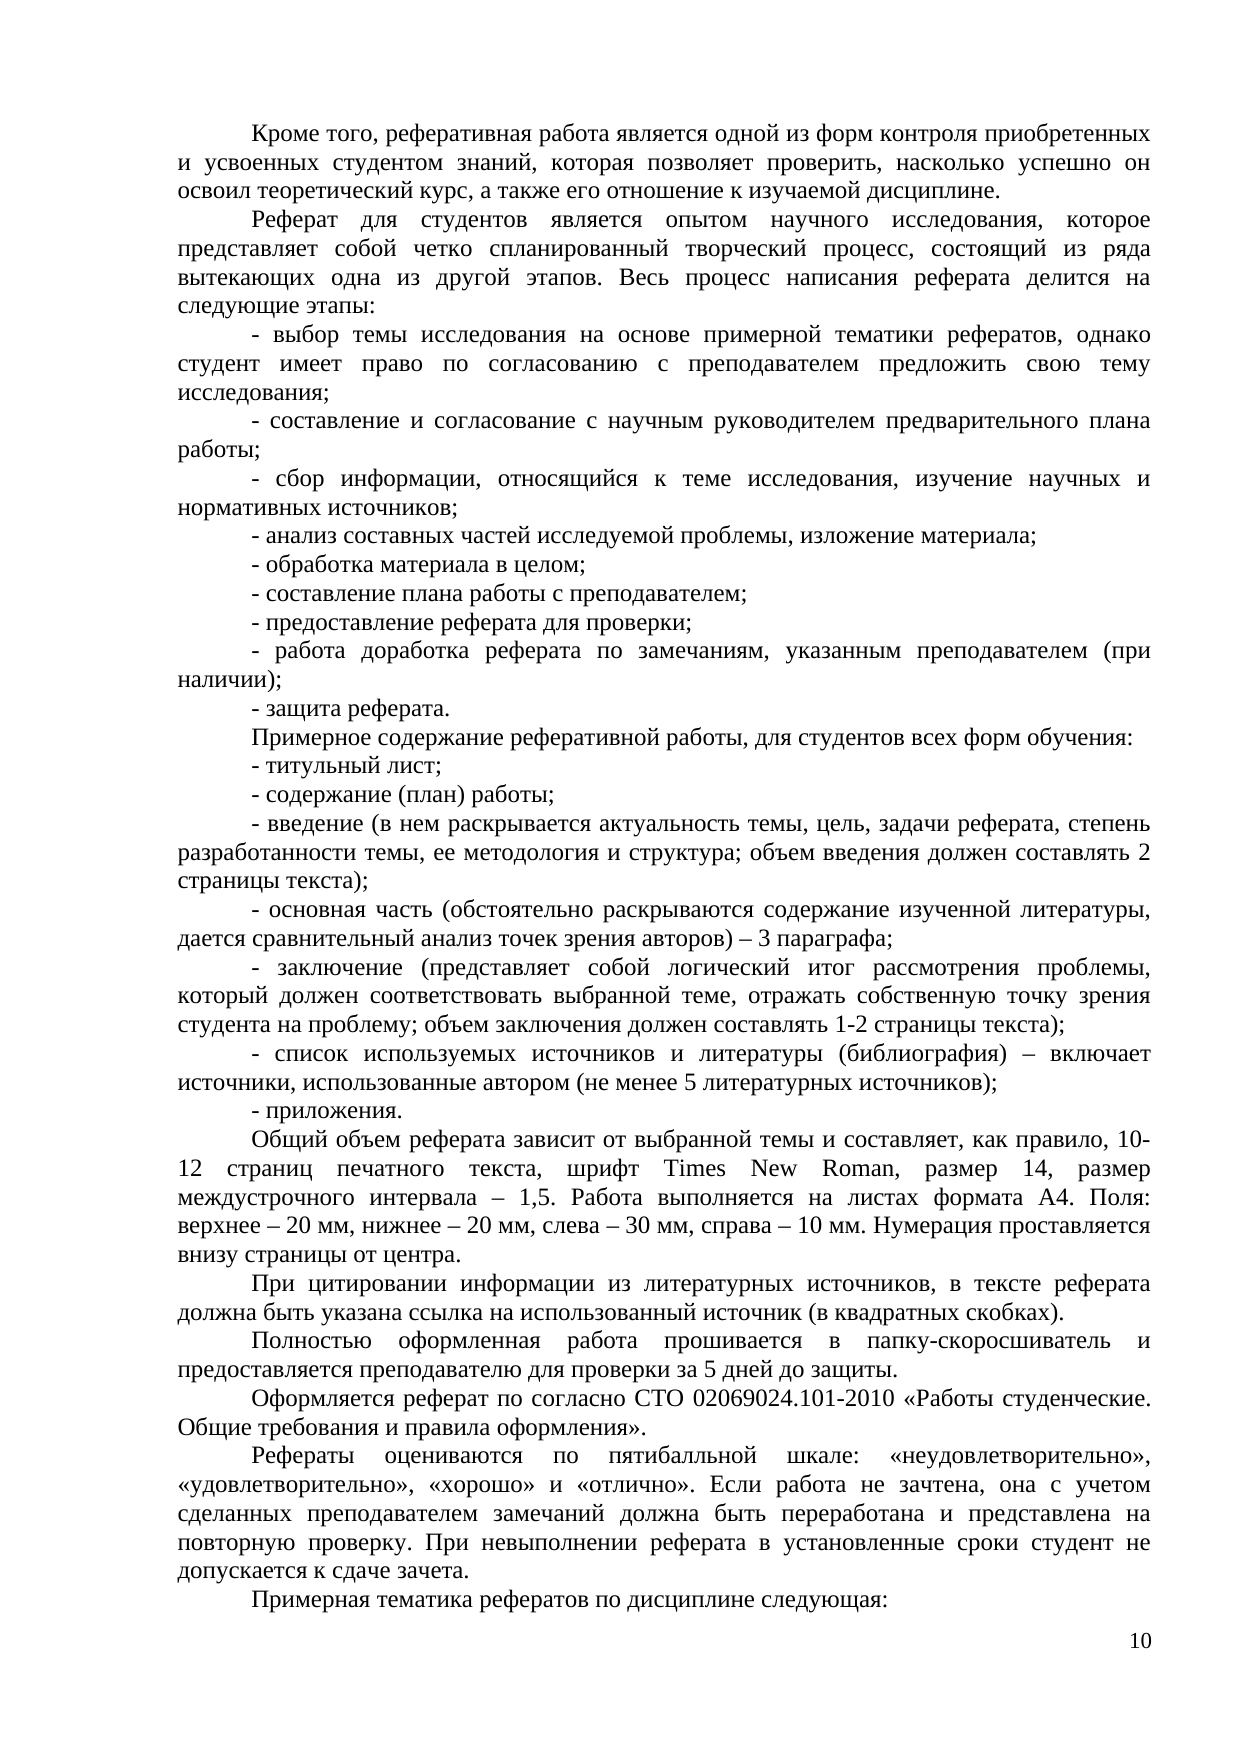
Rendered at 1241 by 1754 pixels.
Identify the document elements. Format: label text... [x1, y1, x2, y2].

text Примерная тематика рефератов по дисциплине следующая: [177, 1584, 1152, 1613]
text - обработка материала в целом; [177, 549, 1152, 578]
text - выбор темы исследования на основе примерной тематики рефератов, однако студент имеет право по согласованию с преподавателем предложить свою тему исследования; [177, 319, 1152, 406]
text - основная часть (обстоятельно раскрываются содержание изученной литературы, дается сравнительный анализ точек зрения авторов) – 3 параграфа; [177, 894, 1152, 952]
text - содержание (план) работы; [177, 779, 1152, 808]
text Кроме того, реферативная работа является одной из форм контроля приобретенных и усвоенных студентом знаний, которая позволяет проверить, насколько успешно он освоил теоретический курс, а также его отношение к изучаемой дисциплине. [177, 118, 1152, 204]
text - составление плана работы с преподавателем; [177, 578, 1152, 607]
text Примерное содержание реферативной работы, для студентов всех форм обучения: [177, 722, 1152, 751]
text - сбор информации, относящийся к теме исследования, изучение научных и нормативных источников; [177, 463, 1152, 521]
text Оформляется реферат по согласно СТО 02069024.101-2010 «Работы студенческие. Общие требования и правила оформления». [177, 1383, 1152, 1441]
text - работа доработка реферата по замечаниям, указанным преподавателем (при наличии); [177, 636, 1152, 693]
text - приложения. [177, 1096, 1152, 1124]
text - список используемых источников и литературы (библиография) – включает источники, использованные автором (не менее 5 литературных источников); [177, 1038, 1152, 1096]
text - защита реферата. [177, 693, 1152, 722]
text - составление и согласование с научным руководителем предварительного плана работы; [177, 406, 1152, 463]
text - введение (в нем раскрывается актуальность темы, цель, задачи реферата, степень разработанности темы, ее методология и структура; объем введения должен составлять 2 страницы текста); [177, 808, 1152, 894]
text Реферат для студентов является опытом научного исследования, которое представляет собой четко спланированный творческий процесс, состоящий из ряда вытекающих одна из другой этапов. Весь процесс написания реферата делится на следующие этапы: [177, 204, 1152, 319]
text - титульный лист; [177, 751, 1152, 779]
text - предоставление реферата для проверки; [177, 607, 1152, 636]
text Рефераты оцениваются по пятибалльной шкале: «неудовлетворительно», «удовлетворительно», «хорошо» и «отлично». Если работа не зачтена, она с учетом сделанных преподавателем замечаний должна быть переработана и представлена на повторную проверку. При невыполнении реферата в установленные сроки студент не допускается к сдаче зачета. [177, 1441, 1152, 1584]
text Полностью оформленная работа прошивается в папку-скоросшиватель и предоставляется преподавателю для проверки за 5 дней до защиты. [177, 1326, 1152, 1383]
text - анализ составных частей исследуемой проблемы, изложение материала; [177, 521, 1152, 549]
text Общий объем реферата зависит от выбранной темы и составляет, как правило, 10-12 страниц печатного текста, шрифт Times New Roman, размер 14, размер междустрочного интервала – 1,5. Работа выполняется на листах формата А4. Поля: верхнее – 20 мм, нижнее – 20 мм, слева – 30 мм, справа – 10 мм. Нумерация проставляется внизу страницы от центра. [177, 1124, 1152, 1268]
text - заключение (представляет собой логический итог рассмотрения проблемы, который должен соответствовать выбранной теме, отражать собственную точку зрения студента на проблему; объем заключения должен составлять 1-2 страницы текста); [177, 952, 1152, 1038]
text При цитировании информации из литературных источников, в тексте реферата должна быть указана ссылка на использованный источник (в квадратных скобках). [177, 1268, 1152, 1326]
